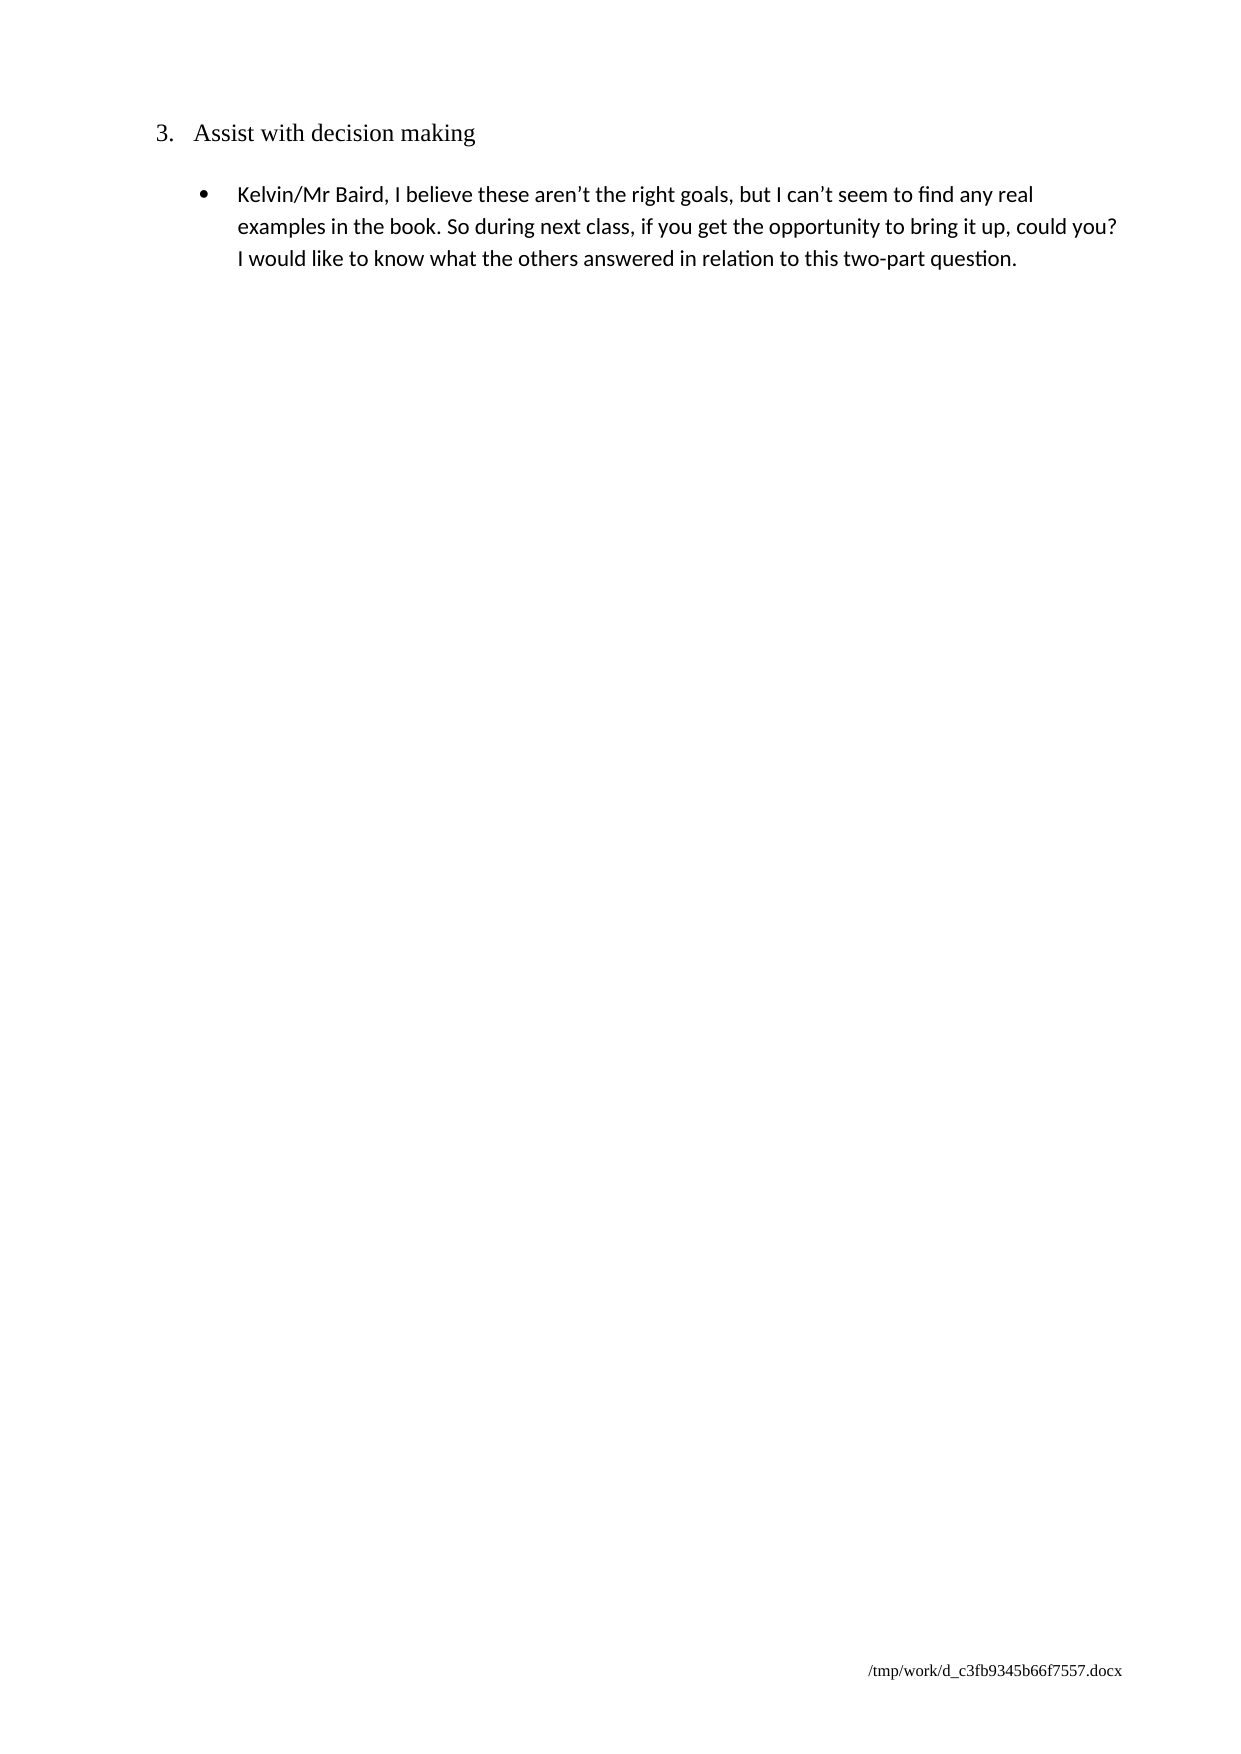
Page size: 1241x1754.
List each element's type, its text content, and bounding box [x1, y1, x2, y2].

list Assist with decision making [156, 118, 1122, 147]
list Kelvin/Mr Baird, I believe these aren’t the right goals, but I can’t seem to find any real examples in the book. So during next class, if you get the opportunity to bring it up, could you? I would like to know what the others answered in relation to this two-part question. [200, 180, 1122, 272]
